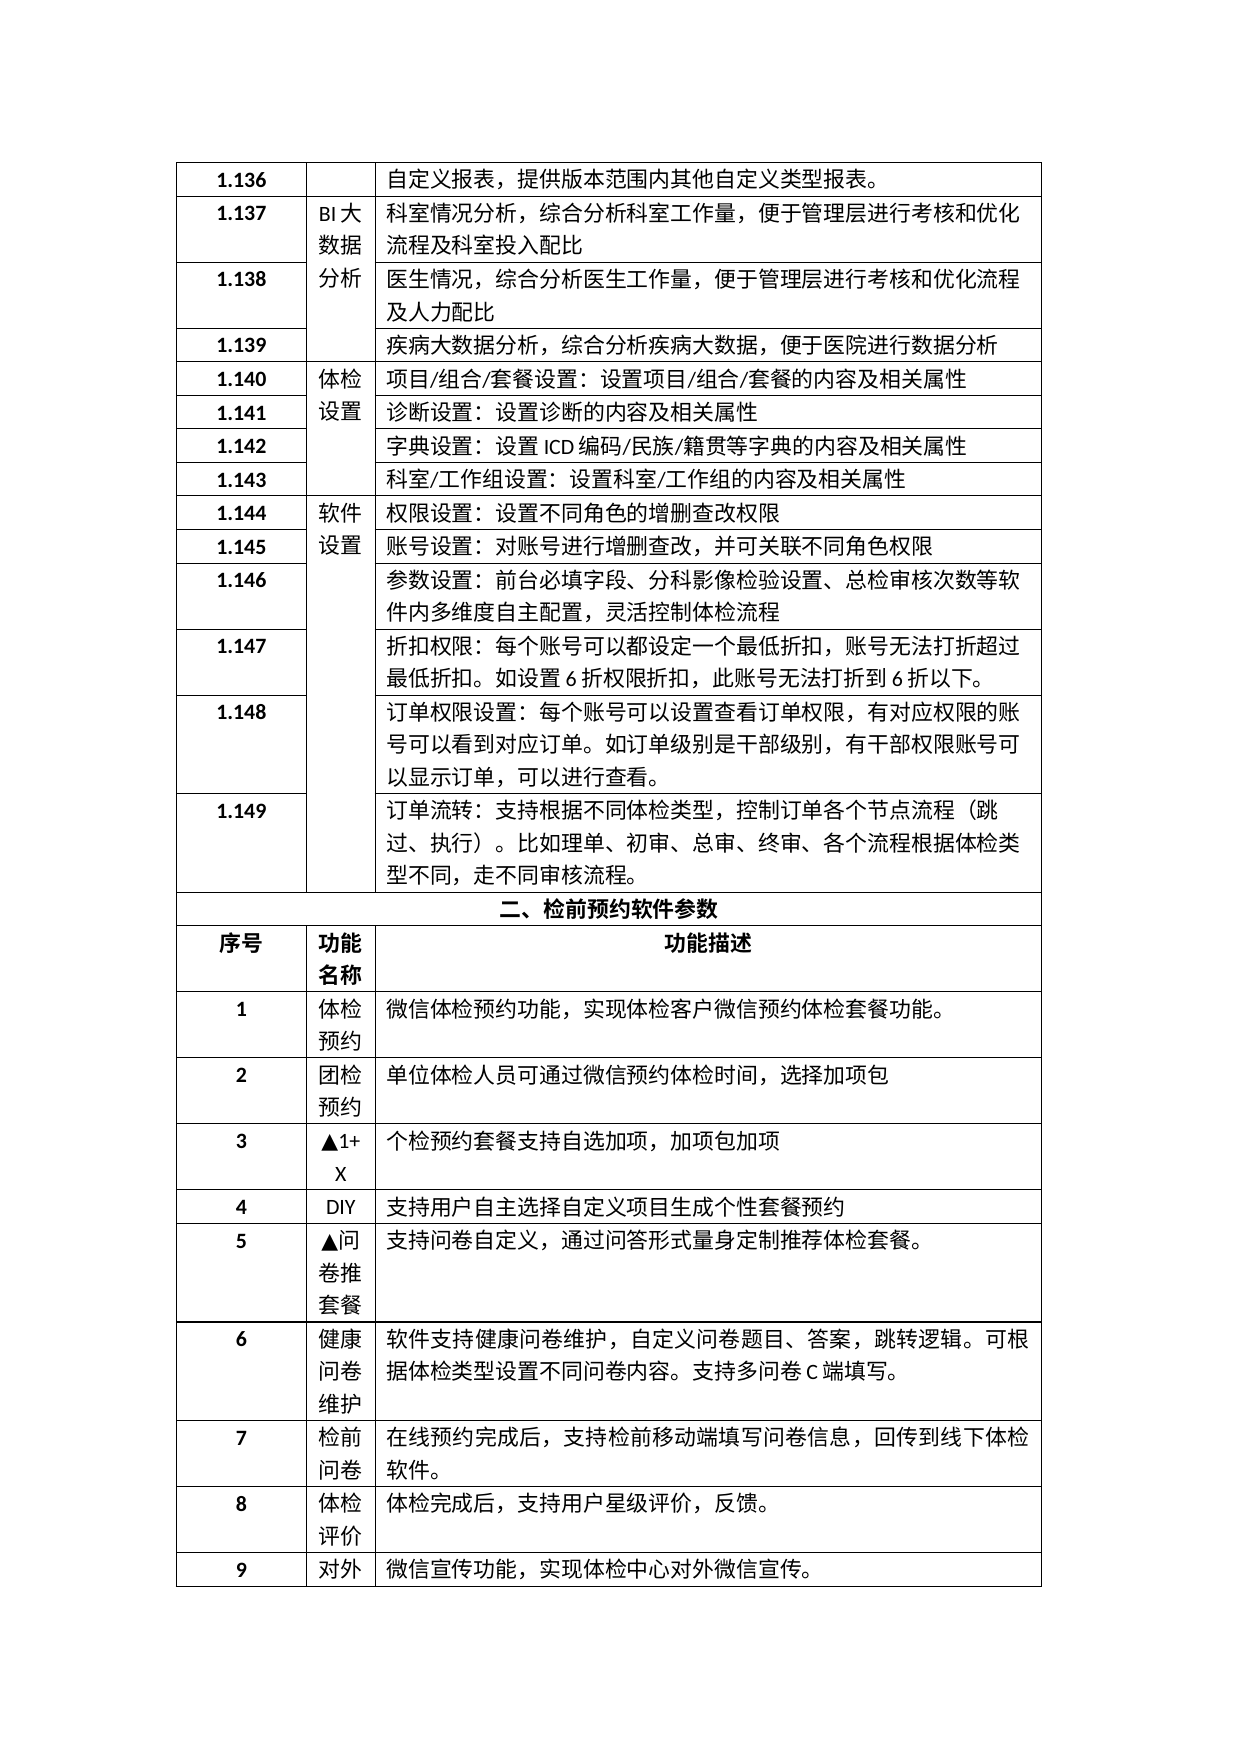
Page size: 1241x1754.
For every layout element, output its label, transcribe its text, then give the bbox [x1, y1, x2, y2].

table_cell 功能描述 [376, 926, 1041, 991]
table_cell 1.138 [177, 263, 306, 328]
table_cell 8 [177, 1487, 306, 1552]
table_cell 4 [177, 1190, 306, 1223]
table_cell 1.143 [177, 463, 306, 495]
table_cell 体检完成后，支持用户星级评价，反馈。 [376, 1487, 1041, 1552]
table_cell 1 [177, 992, 306, 1057]
table_cell 1.147 [177, 630, 306, 694]
table_cell 1.137 [177, 197, 306, 262]
table_cell 1.141 [177, 396, 306, 428]
table_cell 参数设置：前台必填字段、分科影像检验设置、总检审核次数等软件内多维度自主配置，灵活控制体检流程 [376, 564, 1041, 628]
table_cell 1.146 [177, 564, 306, 628]
table_cell 6 [177, 1323, 306, 1420]
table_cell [376, 1553, 1041, 1586]
table_cell 订单流转：支持根据不同体检类型，控制订单各个节点流程（跳过、执行）。比如理单、初审、总审、终审、各个流程根据体检类型不同，走不同审核流程。 [376, 794, 1041, 892]
table_cell 字典设置：设置ICD编码/民族/籍贯等字典的内容及相关属性 [376, 429, 1041, 462]
table_cell 自定义报表，提供版本范围内其他自定义类型报表。 [376, 163, 1041, 196]
table_cell 科室情况分析，综合分析科室工作量，便于管理层进行考核和优化流程及科室投入配比 [376, 197, 1041, 262]
table_cell 5 [177, 1224, 306, 1321]
table_cell DIY [307, 1190, 375, 1223]
table_cell 微信体检预约功能，实现体检客户微信预约体检套餐功能。 [376, 992, 1041, 1057]
table_cell 支持用户自主选择自定义项目生成个性套餐预约 [376, 1190, 1041, 1223]
table_cell 软件设置 [307, 496, 375, 892]
table_cell 单位体检人员可通过微信预约体检时间，选择加项包 [376, 1058, 1041, 1123]
table_cell 1.148 [177, 696, 306, 793]
table_cell 体检评价 [307, 1487, 375, 1552]
table_cell 诊断设置：设置诊断的内容及相关属性 [376, 396, 1041, 428]
table_cell 健康问卷维护 [307, 1323, 375, 1420]
table_cell 2 [177, 1058, 306, 1123]
table_cell 支持问卷自定义，通过问答形式量身定制推荐体检套餐。 [376, 1224, 1041, 1321]
table_cell 疾病大数据分析，综合分析疾病大数据，便于医院进行数据分析 [376, 329, 1041, 361]
table_cell 检前问卷 [307, 1421, 375, 1486]
table_cell 体检设置 [307, 362, 375, 495]
table_cell 3 [177, 1124, 306, 1189]
table_cell 1.145 [177, 530, 306, 562]
table_cell 账号设置：对账号进行增删查改，并可关联不同角色权限 [376, 530, 1041, 562]
table_cell 个检预约套餐支持自选加项，加项包加项 [376, 1124, 1041, 1189]
table_cell 7 [177, 1421, 306, 1486]
table_cell 在线预约完成后，支持检前移动端填写问卷信息，回传到线下体检软件。 [376, 1421, 1041, 1486]
table_cell 1.140 [177, 362, 306, 395]
table_cell 1.149 [177, 794, 306, 892]
table_cell 团检预约 [307, 1058, 375, 1123]
table_cell 1.144 [177, 496, 306, 529]
table_cell BI大数据分析 [307, 197, 375, 361]
table_cell 项目/组合/套餐设置：设置项目/组合/套餐的内容及相关属性 [376, 362, 1041, 395]
table_cell 1.142 [177, 429, 306, 462]
table_cell 对外宣传 [307, 1553, 375, 1586]
table_cell 9 [177, 1553, 306, 1586]
table_cell 折扣权限：每个账号可以都设定一个最低折扣，账号无法打折超过最低折扣。如设置6折权限折扣，此账号无法打折到6折以下。 [376, 630, 1041, 694]
table_cell 权限设置：设置不同角色的增删查改权限 [376, 496, 1041, 529]
table_cell 订单权限设置：每个账号可以设置查看订单权限，有对应权限的账号可以看到对应订单。如订单级别是干部级别，有干部权限账号可以显示订单，可以进行查看。 [376, 696, 1041, 793]
table_cell 1.136 [177, 163, 306, 196]
table_cell 科室/工作组设置：设置科室/工作组的内容及相关属性 [376, 463, 1041, 495]
table_cell 1.139 [177, 329, 306, 361]
table_cell 软件支持健康问卷维护，自定义问卷题目、答案，跳转逻辑。可根据体检类型设置不同问卷内容。支持多问卷C端填写。 [376, 1323, 1041, 1420]
table_cell 二、检前预约软件参数 [177, 893, 1041, 925]
table_cell 功能名称 [307, 926, 375, 991]
table_cell 医生情况，综合分析医生工作量，便于管理层进行考核和优化流程及人力配比 [376, 263, 1041, 328]
table_cell 序号 [177, 926, 306, 991]
table_cell ▲问卷推套餐 [307, 1224, 375, 1321]
table_cell ▲1+X [307, 1124, 375, 1189]
table_cell 体检预约 [307, 992, 375, 1057]
